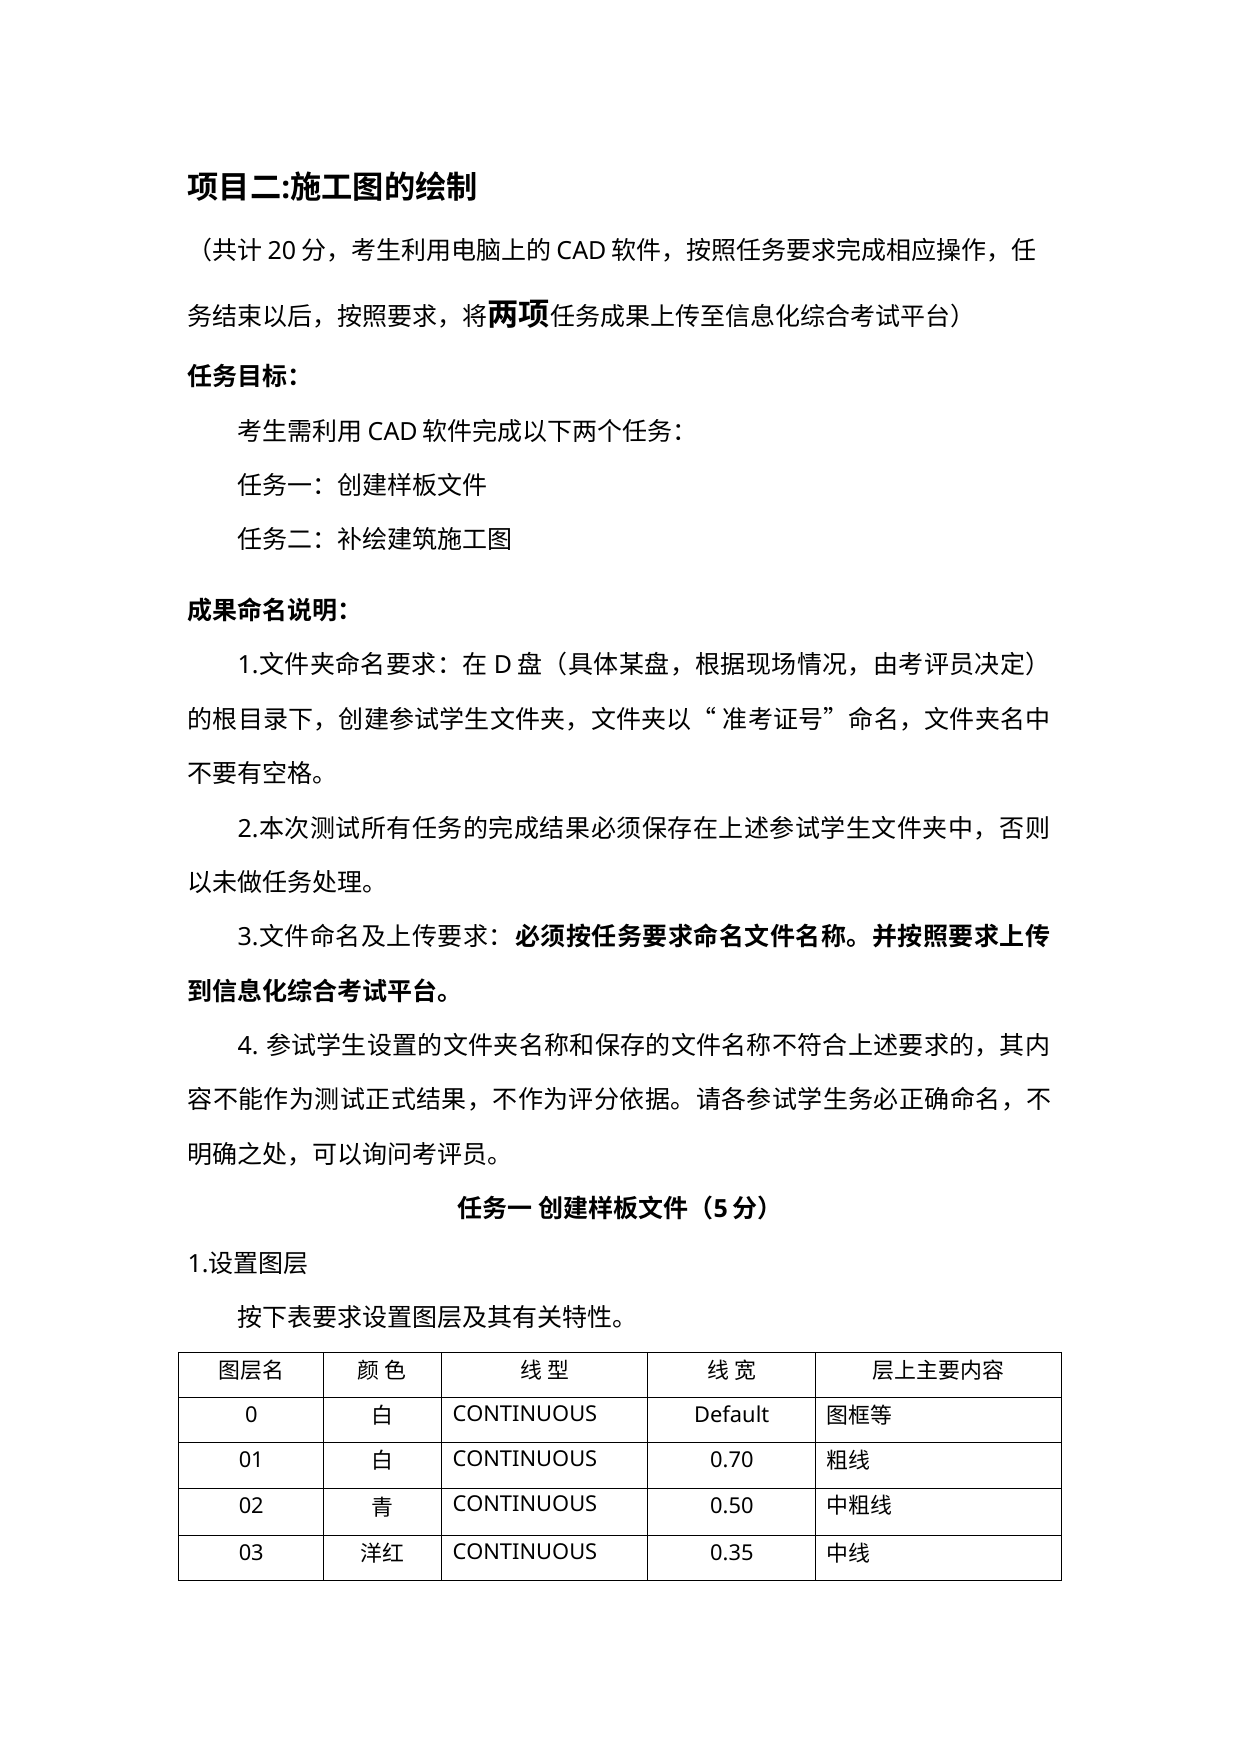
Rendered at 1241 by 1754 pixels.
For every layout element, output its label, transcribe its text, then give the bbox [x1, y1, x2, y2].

text 成果命名说明： [187, 591, 1053, 627]
table_cell 0.70 [648, 1443, 815, 1487]
table_cell CONTINUOUS [442, 1443, 647, 1487]
table_cell 白 [324, 1398, 441, 1442]
text 考生需利用CAD软件完成以下两个任务： [187, 411, 1053, 447]
table_cell 图框等 [816, 1398, 1061, 1442]
text 3.文件命名及上传要求：必须按任务要求命名文件名称。并按照要求上传到信息化综合考试平台。 [187, 917, 1053, 1007]
text 任务二：补绘建筑施工图 [187, 520, 1053, 556]
table_cell CONTINUOUS [442, 1398, 647, 1442]
table_cell 青 [324, 1489, 441, 1535]
text 2.本次测试所有任务的完成结果必须保存在上述参试学生文件夹中，否则以未做任务处理。 [187, 808, 1053, 899]
text 4. 参试学生设置的文件夹名称和保存的文件名称不符合上述要求的，其内容不能作为测试正式结果，不作为评分依据。请各参试学生务必正确命名，不明确之处，可以询问考评员。 [187, 1026, 1053, 1171]
table_cell 中粗线 [816, 1489, 1061, 1535]
table_cell Default [648, 1398, 815, 1442]
text 1.文件夹命名要求：在D盘（具体某盘，根据现场情况，由考评员决定）的根目录下，创建参试学生文件夹，文件夹以“ 准考证号”命名，文件夹名中不要有空格。 [187, 645, 1053, 790]
text 项目二:施工图的绘制 [187, 162, 1053, 207]
table_cell 洋红 [324, 1536, 441, 1580]
text 按下表要求设置图层及其有关特性。 [187, 1297, 1053, 1334]
table_cell 0.50 [648, 1489, 815, 1535]
table_header 线 型 [442, 1353, 647, 1397]
text 任务一 创建样板文件（5分） [187, 1189, 1053, 1225]
table_cell 白 [324, 1443, 441, 1487]
table_cell CONTINUOUS [442, 1536, 647, 1580]
text 任务一：创建样板文件 [187, 466, 1053, 502]
table_header 图层名 [179, 1353, 323, 1397]
text 任务目标： [187, 357, 1053, 393]
table_cell 03 [179, 1536, 323, 1580]
table_header 线 宽 [648, 1353, 815, 1397]
table_cell CONTINUOUS [442, 1489, 647, 1535]
text （共计20分，考生利用电脑上的CAD软件，按照任务要求完成相应操作，任务结束以后，按照要求，将两项任务成果上传至信息化综合考试平台） [187, 230, 1053, 334]
table_cell 粗线 [816, 1443, 1061, 1487]
table_cell 0 [179, 1398, 323, 1442]
table_cell 01 [179, 1443, 323, 1487]
table_header 颜 色 [324, 1353, 441, 1397]
table_cell 0.35 [648, 1536, 815, 1580]
text 1.设置图层 [187, 1243, 1053, 1279]
table_cell 02 [179, 1489, 323, 1535]
table_header 层上主要内容 [816, 1353, 1061, 1397]
table_cell 中线 [816, 1536, 1061, 1580]
